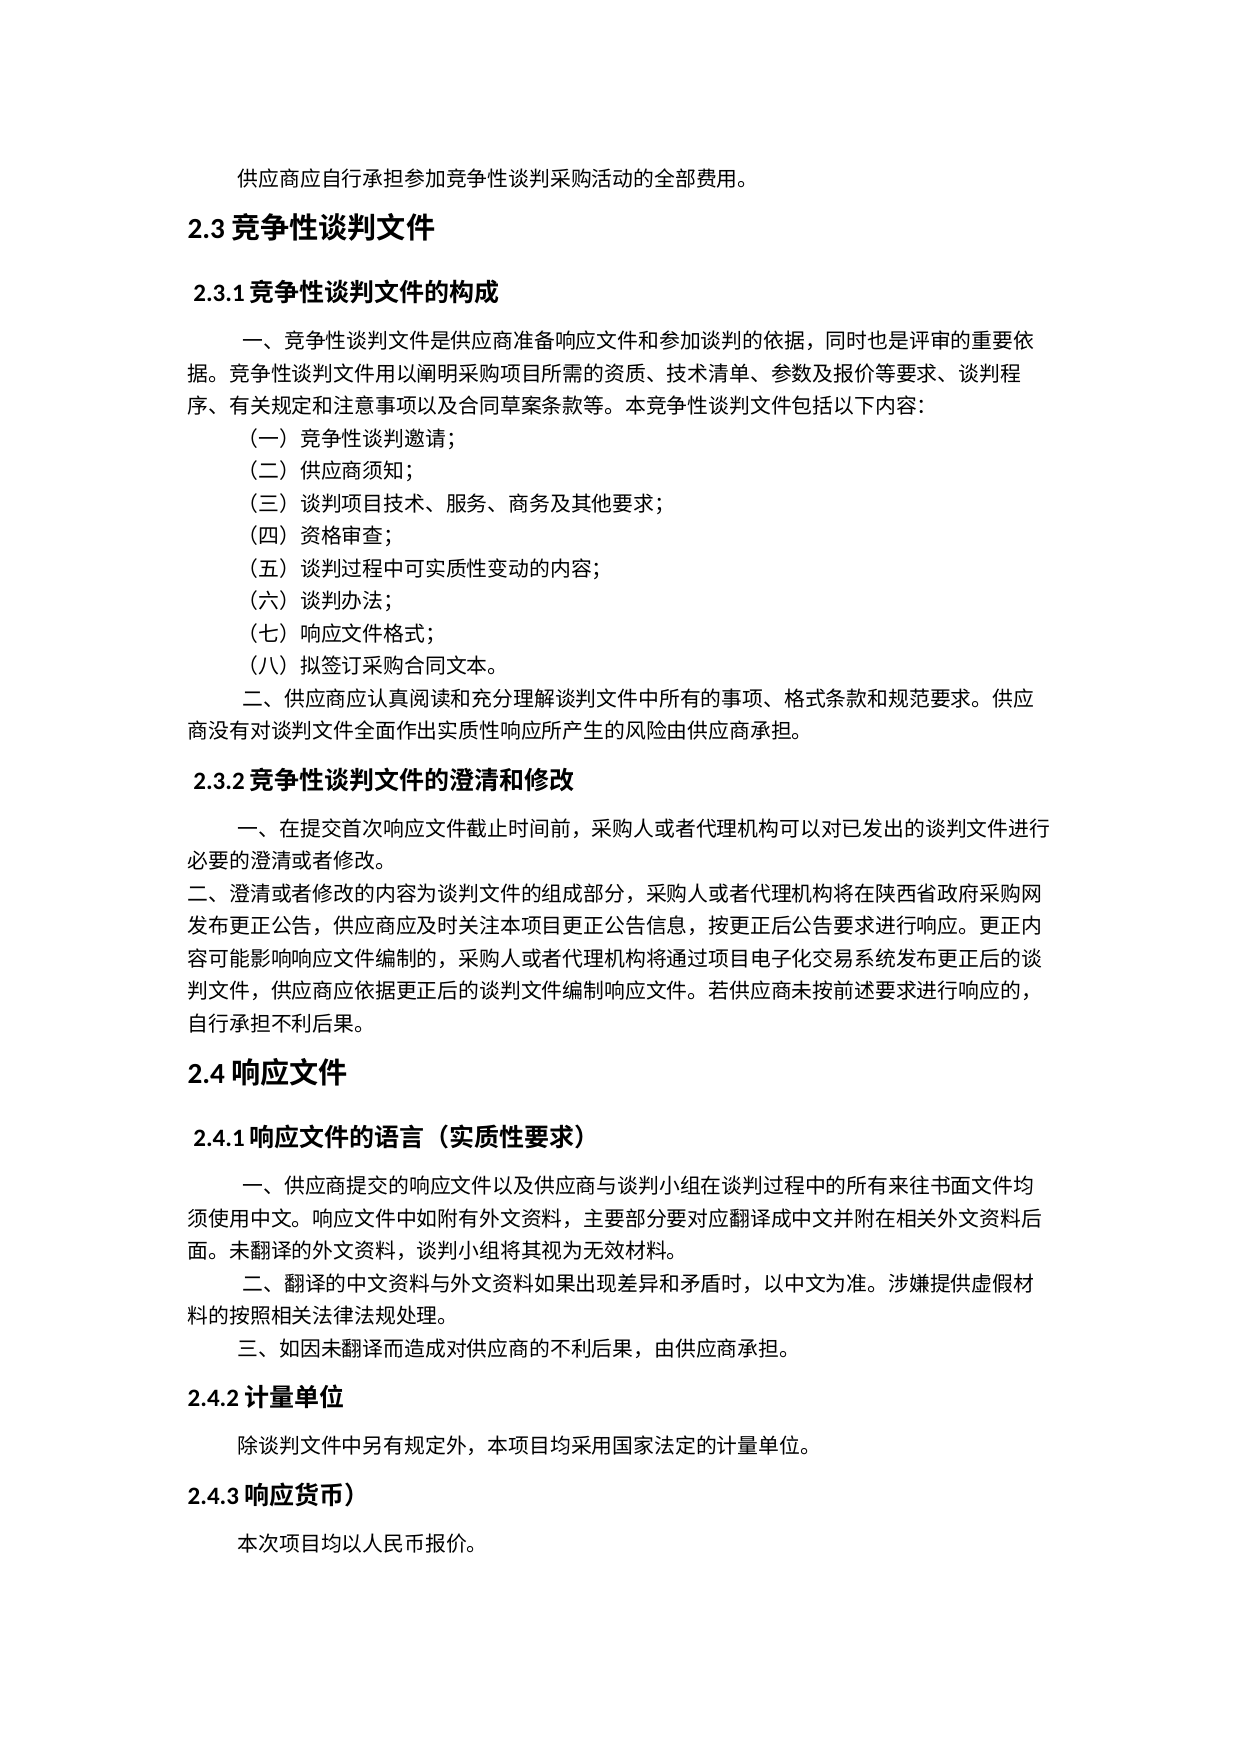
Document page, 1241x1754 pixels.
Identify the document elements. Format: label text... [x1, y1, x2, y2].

text （二）供应商须知； [187, 454, 1053, 487]
text （五）谈判过程中可实质性变动的内容； [187, 552, 1053, 584]
text 2.3.2竞争性谈判文件的澄清和修改 [187, 747, 1053, 812]
text 一、在提交首次响应文件截止时间前，采购人或者代理机构可以对已发出的谈判文件进行必要的澄清或者修改。 [187, 812, 1053, 877]
text （七）响应文件格式； [187, 617, 1053, 649]
text （一）竞争性谈判邀请； [187, 422, 1053, 454]
text 2.4.1响应文件的语言（实质性要求） [187, 1104, 1053, 1169]
text 2.3.1竞争性谈判文件的构成 [187, 259, 1053, 324]
text 二、翻译的中文资料与外文资料如果出现差异和矛盾时，以中文为准。涉嫌提供虚假材料的按照相关法律法规处理。 [187, 1267, 1053, 1332]
text （三）谈判项目技术、服务、商务及其他要求； [187, 487, 1053, 519]
text 本次项目均以人民币报价。 [187, 1527, 1053, 1559]
text 除谈判文件中另有规定外，本项目均采用国家法定的计量单位。 [187, 1429, 1053, 1462]
text 2.4响应文件 [187, 1039, 1053, 1104]
text 2.4.3响应货币） [187, 1462, 1053, 1527]
text 2.4.2计量单位 [187, 1364, 1053, 1429]
text （六）谈判办法； [187, 584, 1053, 617]
text 一、竞争性谈判文件是供应商准备响应文件和参加谈判的依据，同时也是评审的重要依据。竞争性谈判文件用以阐明采购项目所需的资质、技术清单、参数及报价等要求、谈判程序、有关规定和注意事项以及合同草案条款等。本竞争性谈判文件包括以下内容： [187, 324, 1053, 422]
text 一、供应商提交的响应文件以及供应商与谈判小组在谈判过程中的所有来往书面文件均须使用中文。响应文件中如附有外文资料，主要部分要对应翻译成中文并附在相关外文资料后面。未翻译的外文资料，谈判小组将其视为无效材料。 [187, 1169, 1053, 1267]
text 2.3竞争性谈判文件 [187, 194, 1053, 259]
text 三、如因未翻译而造成对供应商的不利后果，由供应商承担。 [187, 1332, 1053, 1364]
text 二、供应商应认真阅读和充分理解谈判文件中所有的事项、格式条款和规范要求。供应商没有对谈判文件全面作出实质性响应所产生的风险由供应商承担。 [187, 682, 1053, 747]
text 供应商应自行承担参加竞争性谈判采购活动的全部费用。 [187, 162, 1053, 194]
text （四）资格审查； [187, 519, 1053, 552]
text 二、澄清或者修改的内容为谈判文件的组成部分，采购人或者代理机构将在陕西省政府采购网发布更正公告，供应商应及时关注本项目更正公告信息，按更正后公告要求进行响应。更正内容可能影响响应文件编制的，采购人或者代理机构将通过项目电子化交易系统发布更正后的谈判文件，供应商应依据更正后的谈判文件编制响应文件。若供应商未按前述要求进行响应的，自行承担不利后果。 [187, 877, 1053, 1039]
text （八）拟签订采购合同文本。 [187, 649, 1053, 682]
